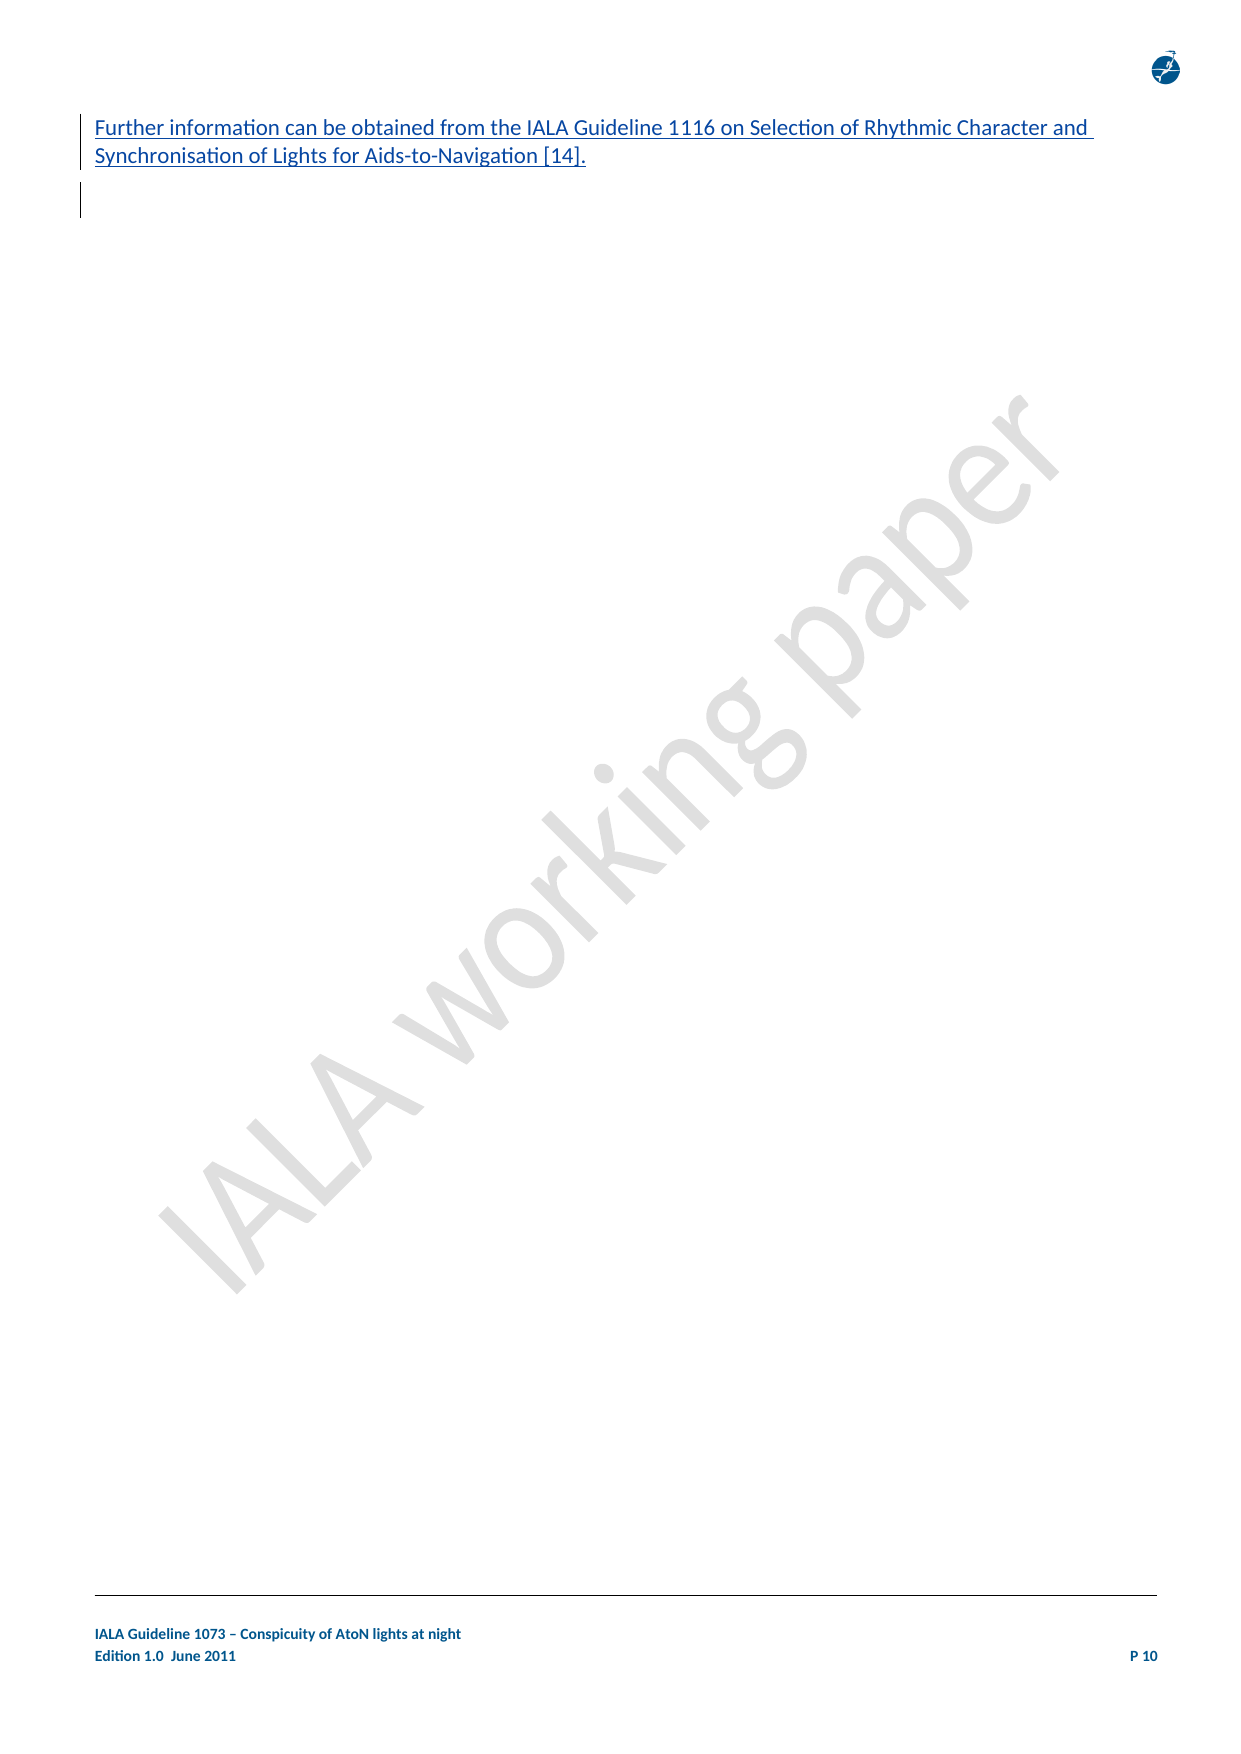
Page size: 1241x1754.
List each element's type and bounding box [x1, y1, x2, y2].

picture [1120, 0, 1239, 119]
